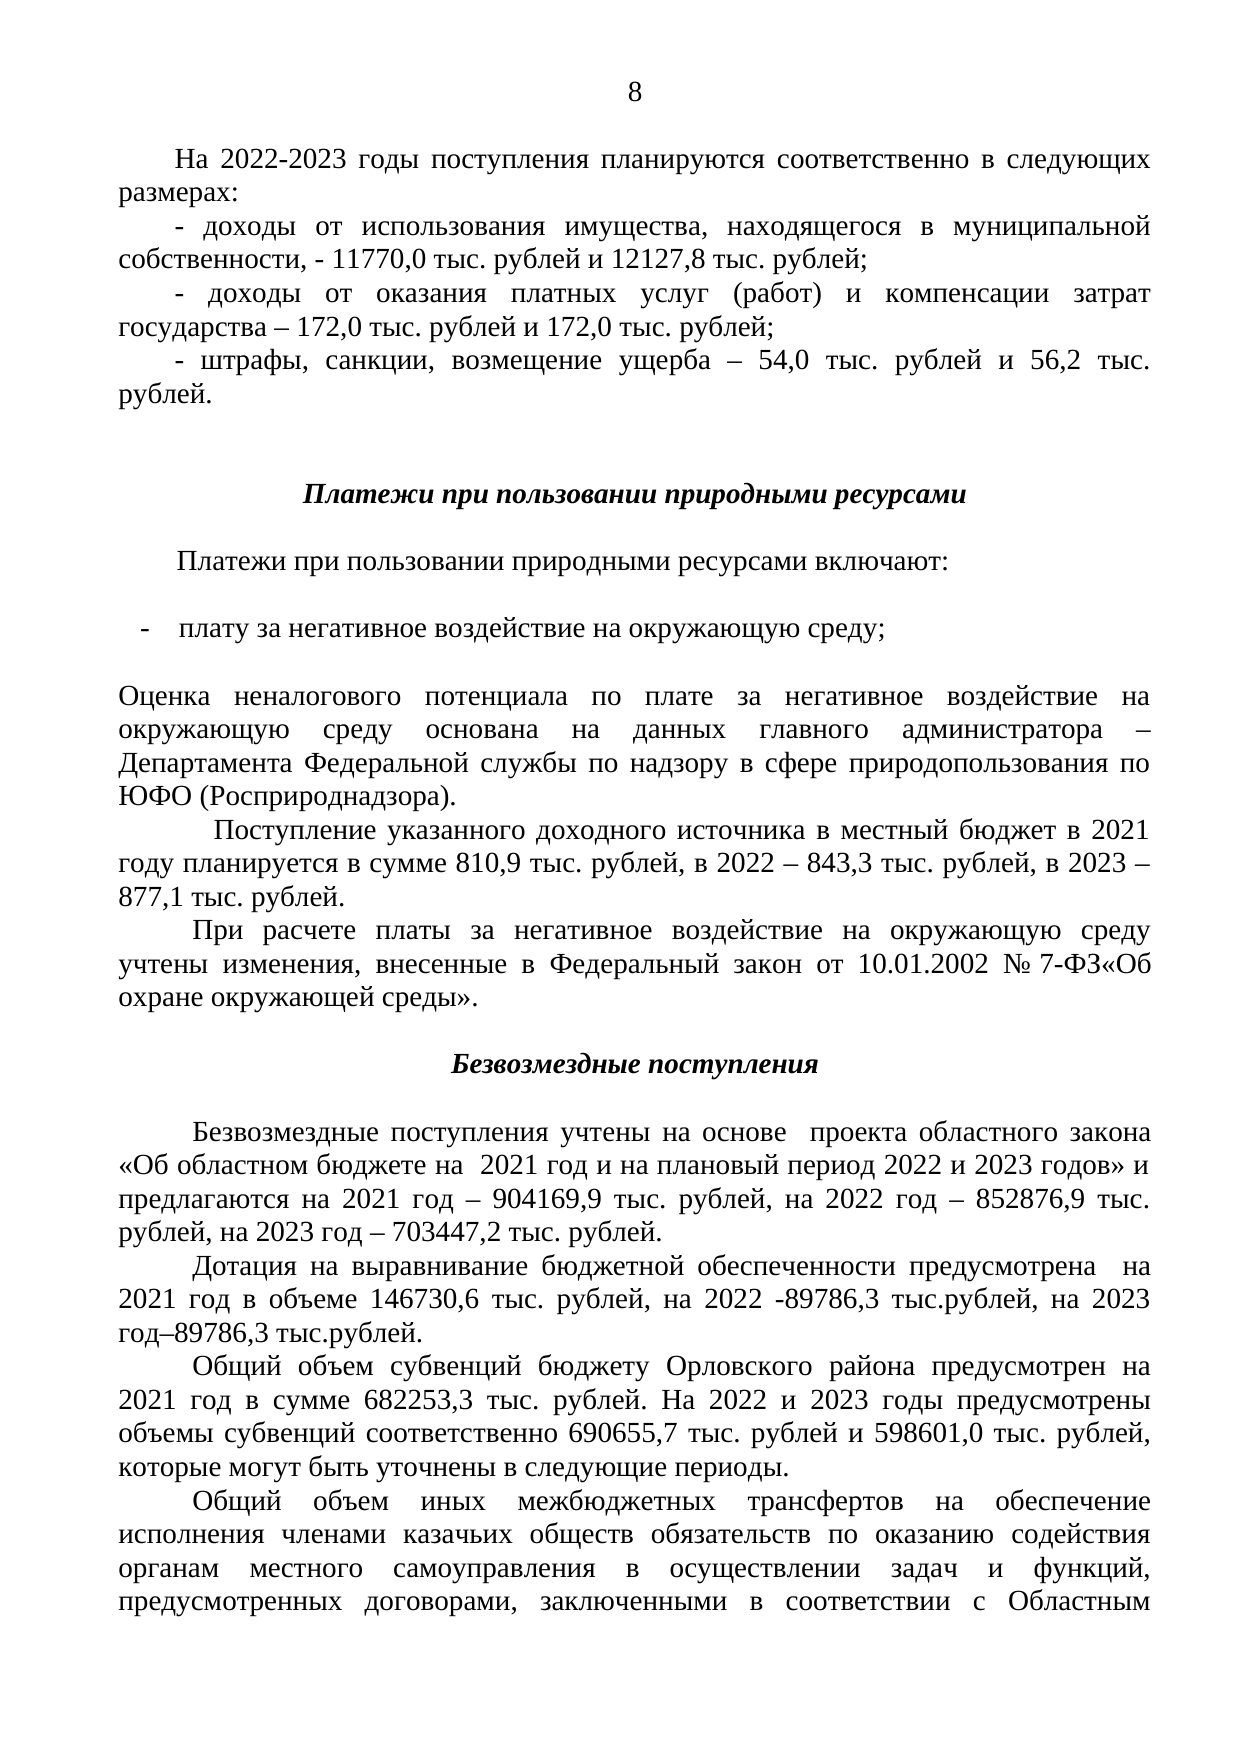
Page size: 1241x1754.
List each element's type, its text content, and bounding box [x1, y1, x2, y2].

text Платежи при пользовании природными ресурсами [118, 476, 1152, 510]
text При расчете платы за негативное воздействие на окружающую среду учтены изменения, внесенные в Федеральный закон от 10.01.2002 № 7-ФЗ«Об охране окружающей среды». [118, 912, 1152, 1013]
text Безвозмездные поступления учтены на основе проекта областного закона «Об областном бюджете на 2021 год и на плановый период 2022 и 2023 годов» и предлагаются на 2021 год – 904169,9 тыс. рублей, на 2022 год – 852876,9 тыс. рублей, на 2023 год – 703447,2 тыс. рублей. [118, 1114, 1152, 1248]
text Общий объем субвенций бюджету Орловского района предусмотрен на 2021 год в сумме 682253,3 тыс. рублей. На 2022 и 2023 годы предусмотрены объемы субвенций соответственно 690655,7 тыс. рублей и 598601,0 тыс. рублей, которые могут быть уточнены в следующие периоды. [118, 1348, 1152, 1483]
text - плату за негативное воздействие на окружающую среду; [118, 611, 1152, 644]
text Платежи при пользовании природными ресурсами включают: [118, 543, 1152, 577]
text Поступление указанного доходного источника в местный бюджет в 2021 году планируется в сумме 810,9 тыс. рублей, в 2022 – 843,3 тыс. рублей, в 2023 –877,1 тыс. рублей. [118, 812, 1152, 912]
text - доходы от использования имущества, находящегося в муниципальной собственности, - 11770,0 тыс. рублей и 12127,8 тыс. рублей; [118, 208, 1152, 275]
text - штрафы, санкции, возмещение ущерба – 54,0 тыс. рублей и 56,2 тыс. рублей. [118, 342, 1152, 409]
text Оценка неналогового потенциала по плате за негативное воздействие на окружающую среду основана на данных главного администратора – Департамента Федеральной службы по надзору в сфере природопользования по ЮФО (Росприроднадзора). [118, 678, 1152, 812]
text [118, 1483, 1152, 1617]
text На 2022-2023 годы поступления планируются соответственно в следующих размерах: [118, 141, 1152, 208]
text Дотация на выравнивание бюджетной обеспеченности предусмотрена на 2021 год в объеме 146730,6 тыс. рублей, на 2022 -89786,3 тыс.рублей, на 2023 год–89786,3 тыс.рублей. [118, 1248, 1152, 1348]
text Безвозмездные поступления [118, 1047, 1152, 1080]
text - доходы от оказания платных услуг (работ) и компенсации затрат государства – 172,0 тыс. рублей и 172,0 тыс. рублей; [118, 275, 1152, 342]
